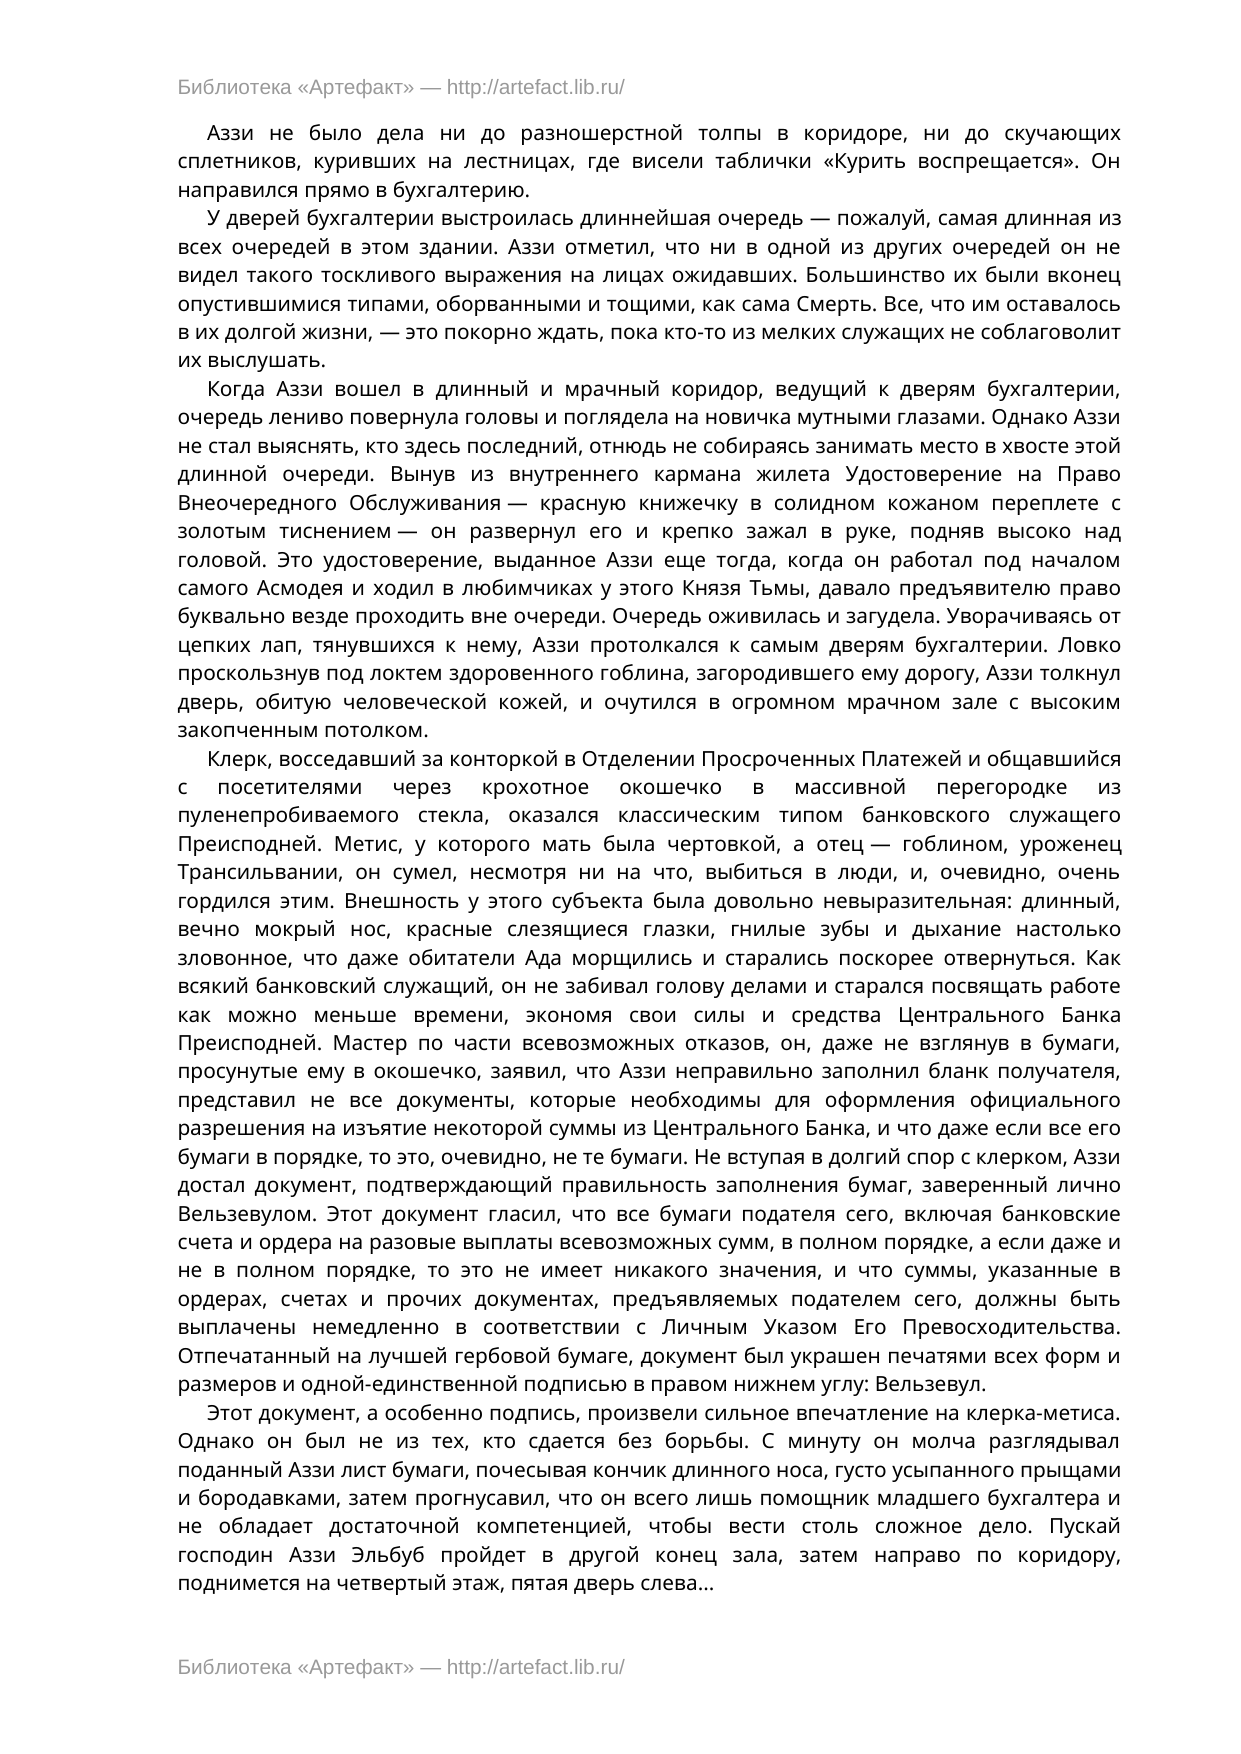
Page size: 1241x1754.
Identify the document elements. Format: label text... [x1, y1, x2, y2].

text У дверей бухгалтерии выстроилась длиннейшая очередь — пожалуй, самая длинная из всех очередей в этом здании. Аззи отметил, что ни в одной из других очередей он не видел такого тоскливого выражения на лицах ожидавших. Большинство их были вконец опустившимися типами, оборванными и тощими, как сама Смерть. Все, что им оставалось в их долгой жизни, — это покорно ждать, пока кто-то из мелких служащих не соблаговолит их выслушать. [177, 203, 1122, 374]
text Этот документ, а особенно подпись, произвели сильное впечатление на клерка-метиса. Однако он был не из тех, кто сдается без борьбы. С минуту он молча разглядывал поданный Аззи лист бумаги, почесывая кончик длинного носа, густо усыпанного прыщами и бородавками, затем прогнусавил, что он всего лишь помощник младшего бухгалтера и не обладает достаточной компетенцией, чтобы вести столь сложное дело. Пускай господин Аззи Эльбуб пройдет в другой конец зала, затем направо по коридору, поднимется на четвертый этаж, пятая дверь слева... [177, 1398, 1122, 1597]
text Когда Аззи вошел в длинный и мрачный коридор, ведущий к дверям бухгалтерии, очередь лениво повернула головы и поглядела на новичка мутными глазами. Однако Аззи не стал выяснять, кто здесь последний, отнюдь не собираясь занимать место в хвосте этой длинной очереди. Вынув из внутреннего кармана жилета Удостоверение на Право Внеочередного Обслуживания — красную книжечку в солидном кожаном переплете с золотым тиснением — он развернул его и крепко зажал в руке, подняв высоко над головой. Это удостоверение, выданное Аззи еще тогда, когда он работал под началом самого Асмодея и ходил в любимчиках у этого Князя Тьмы, давало предъявителю право буквально везде проходить вне очереди. Очередь оживилась и загудела. Уворачиваясь от цепких лап, тянувшихся к нему, Аззи протолкался к самым дверям бухгалтерии. Ловко проскользнув под локтем здоровенного гоблина, загородившего ему дорогу, Аззи толкнул дверь, обитую человеческой кожей, и очутился в огромном мрачном зале с высоким закопченным потолком. [177, 374, 1122, 744]
text Аззи не было дела ни до разношерстной толпы в коридоре, ни до скучающих сплетников, куривших на лестницах, где висели таблички «Курить воспрещается». Он направился прямо в бухгалтерию. [177, 118, 1122, 203]
text Клерк, восседавший за конторкой в Отделении Просроченных Платежей и общавшийся с посетителями через крохотное окошечко в массивной перегородке из пуленепробиваемого стекла, оказался классическим типом банковского служащего Преисподней. Метис, у которого мать была чертовкой, а отец — гоблином, уроженец Трансильвании, он сумел, несмотря ни на что, выбиться в люди, и, очевидно, очень гордился этим. Внешность у этого субъекта была довольно невыразительная: длинный, вечно мокрый нос, красные слезящиеся глазки, гнилые зубы и дыхание настолько зловонное, что даже обитатели Ада морщились и старались поскорее отвернуться. Как всякий банковский служащий, он не забивал голову делами и старался посвящать работе как можно меньше времени, экономя свои силы и средства Центрального Банка Преисподней. Мастер по части всевозможных отказов, он, даже не взглянув в бумаги, просунутые ему в окошечко, заявил, что Аззи неправильно заполнил бланк получателя, представил не все документы, которые необходимы для оформления официального разрешения на изъятие некоторой суммы из Центрального Банка, и что даже если все его бумаги в порядке, то это, очевидно, не те бумаги. Не вступая в долгий спор с клерком, Аззи достал документ, подтверждающий правильность заполнения бумаг, заверенный лично Вельзевулом. Этот документ гласил, что все бумаги подателя сего, включая банковские счета и ордера на разовые выплаты всевозможных сумм, в полном порядке, а если даже и не в полном порядке, то это не имеет никакого значения, и что суммы, указанные в ордерах, счетах и прочих документах, предъявляемых подателем сего, должны быть выплачены немедленно в соответствии с Личным Указом Его Превосходительства. Отпечатанный на лучшей гербовой бумаге, документ был украшен печатями всех форм и размеров и одной-единственной подписью в правом нижнем углу: Вельзевул. [177, 744, 1122, 1398]
